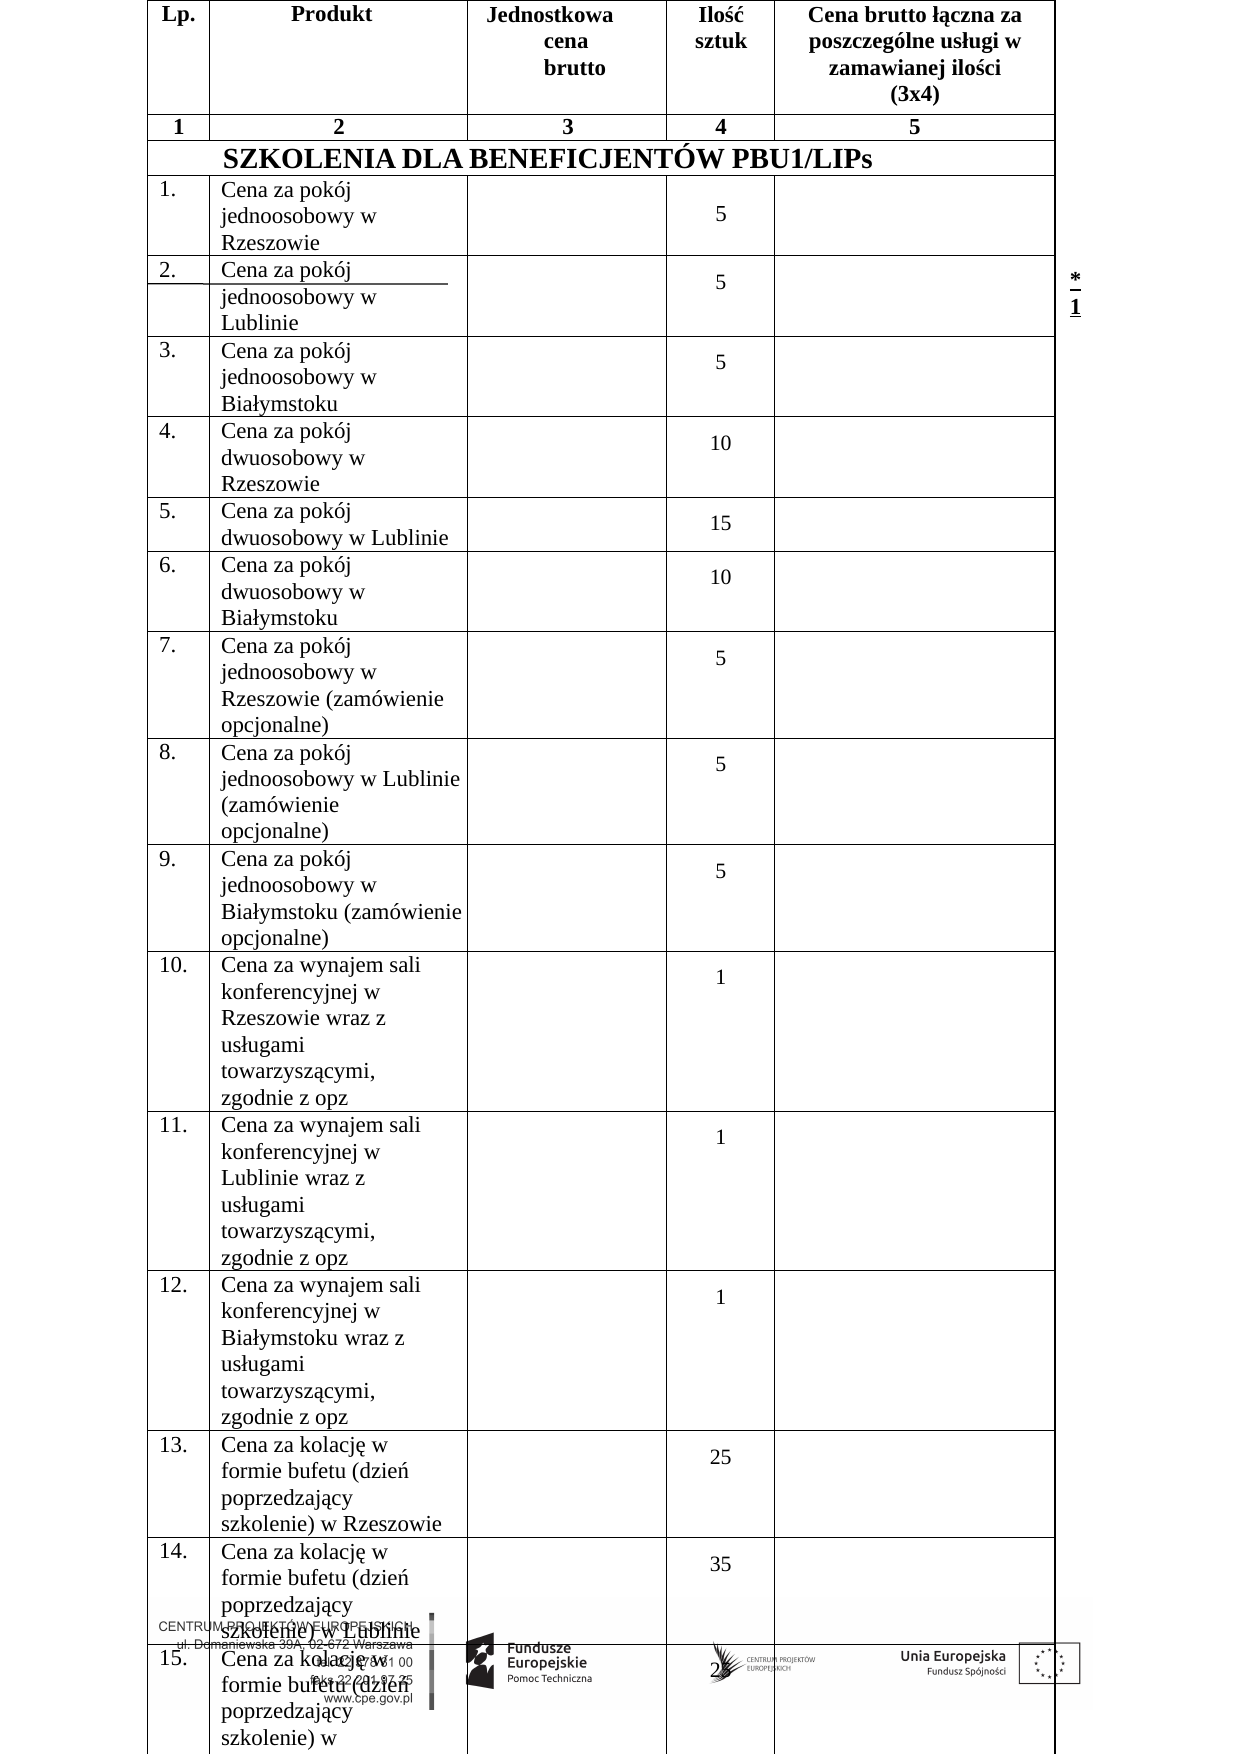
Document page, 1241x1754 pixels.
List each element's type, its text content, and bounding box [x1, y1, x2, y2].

table_cell 2. [148, 256, 209, 336]
table_cell 5 [667, 337, 774, 416]
table_cell [775, 845, 1054, 951]
table_cell [468, 176, 666, 255]
table_cell Cena za pokój jednoosobowy w Lublinie [210, 256, 467, 336]
table_cell 5. [148, 498, 209, 551]
table_cell 6. [148, 552, 209, 631]
table_cell 15 [667, 498, 774, 551]
table_cell [468, 1538, 666, 1644]
table_cell 12. [148, 1271, 209, 1430]
table_cell [468, 845, 666, 951]
table_cell 5 [667, 176, 774, 255]
table_cell [775, 256, 1054, 336]
table_cell 25 [667, 1645, 774, 1754]
table_cell 10 [667, 552, 774, 631]
table_cell [468, 417, 666, 497]
table_cell [468, 632, 666, 738]
table_cell 9. [148, 845, 209, 951]
table_cell [775, 1112, 1054, 1270]
table_cell [775, 1271, 1054, 1430]
table_cell 5 [667, 256, 774, 336]
table_cell [775, 498, 1054, 551]
table_cell 1 [667, 952, 774, 1111]
table_cell 1. [148, 176, 209, 255]
table_cell Cena za pokój dwuosobowy w Lublinie [210, 498, 467, 551]
table_cell [468, 1112, 666, 1270]
table_cell SZKOLENIA DLA BENEFICJENTÓW PBU1/LIPs [148, 141, 1054, 175]
table_header Produkt [210, 1, 467, 114]
table_cell 25 [667, 1431, 774, 1537]
table_cell [468, 1271, 666, 1430]
table_cell Cena za pokój dwuosobowy w Rzeszowie [210, 417, 467, 497]
table_header Ilość sztuk [667, 1, 774, 114]
table_cell 4 [667, 115, 774, 140]
table_cell [775, 552, 1054, 631]
table_cell 5 [667, 632, 774, 738]
table_cell 10 [667, 417, 774, 497]
table_cell Cena za pokój jednoosobowy w Białymstoku (zamówienie opcjonalne) [210, 845, 467, 951]
table_cell [775, 1431, 1054, 1537]
table_cell 14. [148, 1538, 209, 1644]
table_cell [775, 739, 1054, 844]
table_cell Cena za pokój jednoosobowy w Białymstoku [210, 337, 467, 416]
table_cell 15. [148, 1645, 209, 1754]
table_cell 10. [148, 952, 209, 1111]
table_cell [468, 337, 666, 416]
table_cell Cena za wynajem sali konferencyjnej w Rzeszowie wraz z usługami towarzyszącymi, zgodnie z opz [210, 952, 467, 1111]
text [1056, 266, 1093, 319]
table_cell [775, 632, 1054, 738]
table_cell [468, 498, 666, 551]
table_cell 1 [667, 1112, 774, 1270]
table_cell [775, 952, 1054, 1111]
table_cell Cena za pokój jednoosobowy w Rzeszowie [210, 176, 467, 255]
table_cell Cena za pokój jednoosobowy w Rzeszowie (zamówienie opcjonalne) [210, 632, 467, 738]
table_cell 7. [148, 632, 209, 738]
table_cell Cena za wynajem sali konferencyjnej w Lublinie wraz z usługami towarzyszącymi, zgodnie z opz [210, 1112, 467, 1270]
table_header Lp. [148, 1, 209, 114]
table_cell Cena za kolację w formie bufetu (dzień poprzedzający szkolenie) w Rzeszowie [210, 1431, 467, 1537]
table_cell 13. [148, 1431, 209, 1537]
table_cell 1 [148, 115, 209, 140]
table_cell 3 [468, 115, 666, 140]
table_cell Cena za pokój dwuosobowy w Białymstoku [210, 552, 467, 631]
table_cell 11. [148, 1112, 209, 1270]
table_cell [468, 952, 666, 1111]
table_cell 5 [775, 115, 1054, 140]
table_cell 3. [148, 337, 209, 416]
table_cell [468, 552, 666, 631]
picture [1056, 1597, 1093, 1710]
table_cell [775, 176, 1054, 255]
table_cell [775, 337, 1054, 416]
table_cell [468, 739, 666, 844]
table_cell Cena za kolację w formie bufetu (dzień poprzedzający szkolenie) w Białymstoku [210, 1645, 467, 1754]
table_cell [775, 417, 1054, 497]
table_header Jednostkowa cena brutto [468, 1, 666, 114]
table_cell 5 [667, 739, 774, 844]
table_cell Cena za pokój jednoosobowy w Lublinie (zamówienie opcjonalne) [210, 739, 467, 844]
table_cell [775, 1645, 1054, 1754]
table_cell Cena za wynajem sali konferencyjnej w Białymstoku wraz z usługami towarzyszącymi, zgodnie z opz [210, 1271, 467, 1430]
table_cell [468, 256, 666, 336]
table_cell 8. [148, 739, 209, 844]
table_cell 1 [667, 1271, 774, 1430]
table_cell 4. [148, 417, 209, 497]
table_header Cena brutto łączna za poszczególne usługi w zamawianej ilości (3x4) [775, 1, 1054, 114]
table_cell 35 [667, 1538, 774, 1644]
table_cell 2 [210, 115, 467, 140]
table_cell [775, 1538, 1054, 1644]
table_cell Cena za kolację w formie bufetu (dzień poprzedzający szkolenie) w Lublinie [210, 1538, 467, 1644]
table_cell 5 [667, 845, 774, 951]
table_cell [468, 1645, 666, 1754]
table_cell [468, 1431, 666, 1537]
